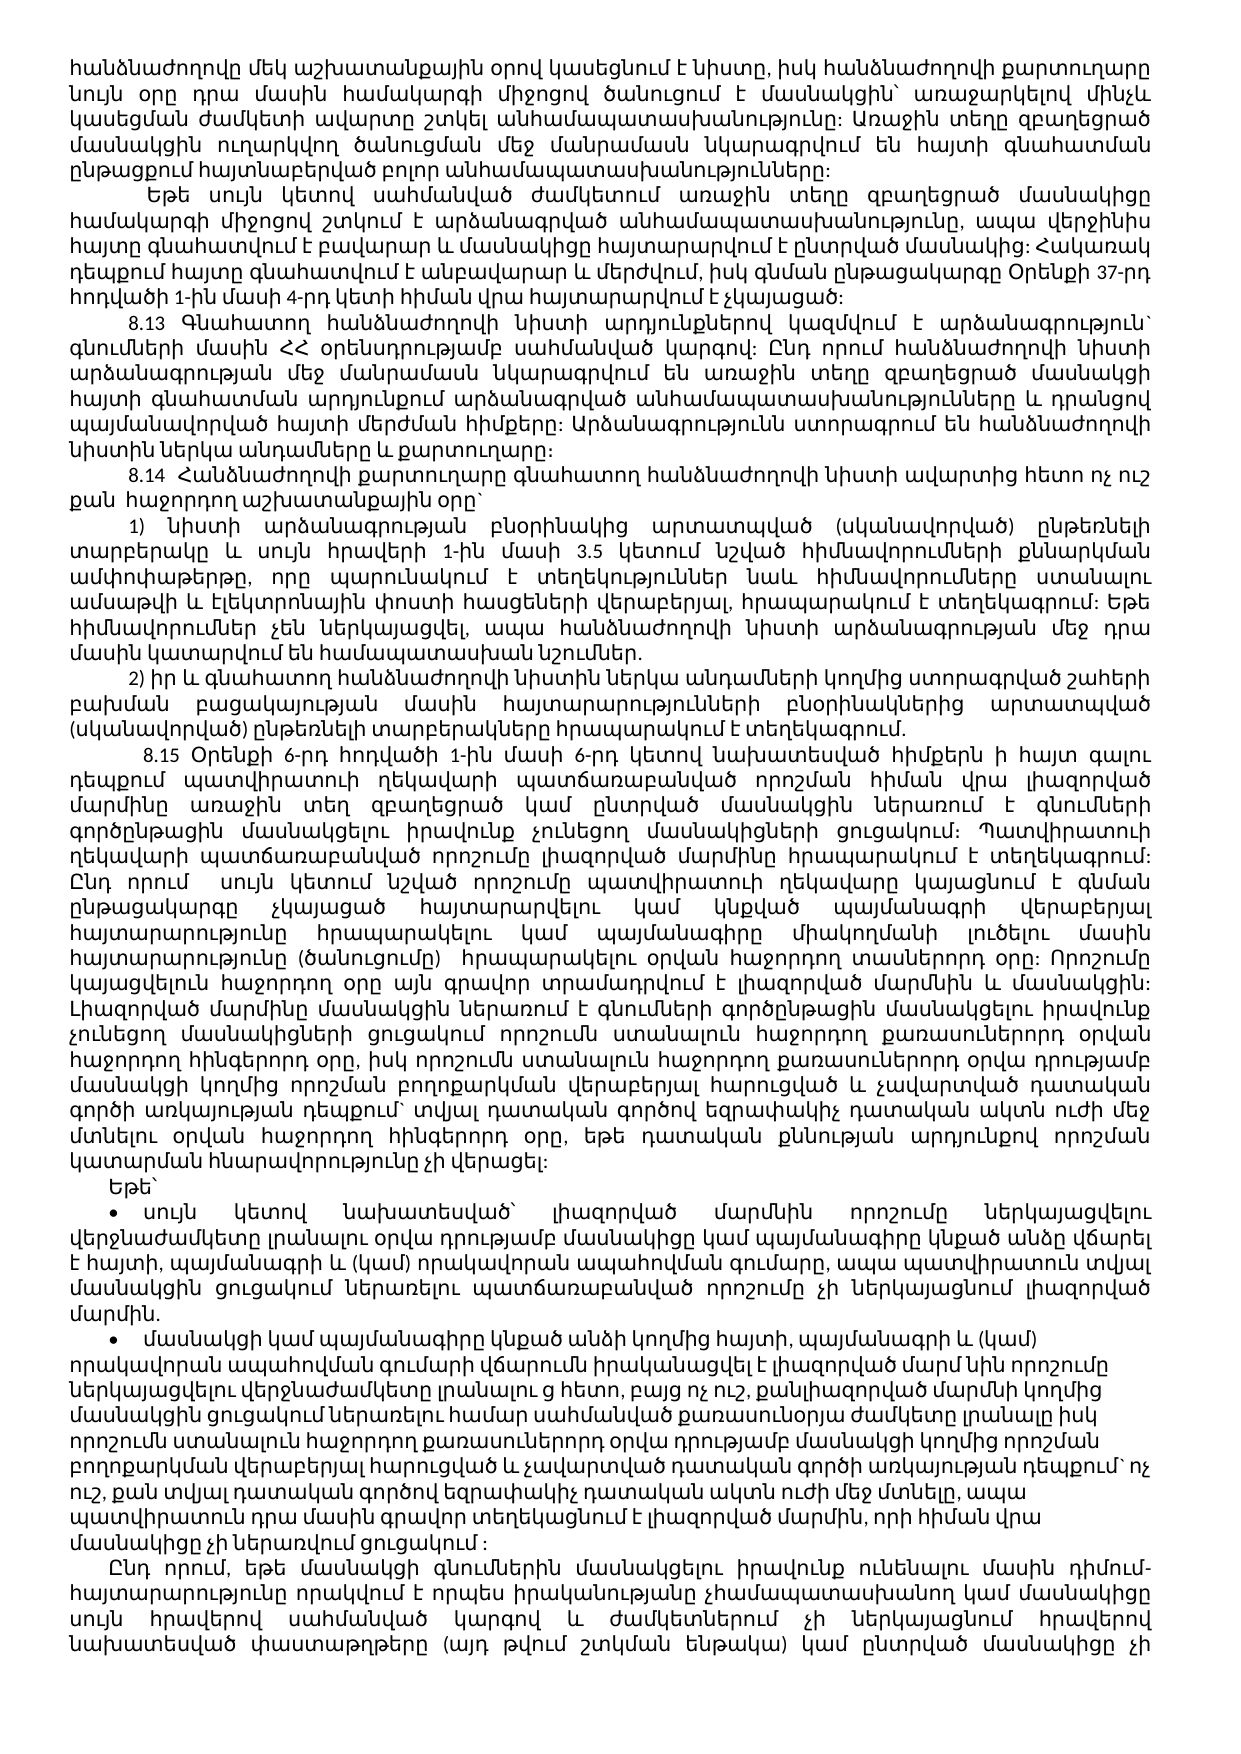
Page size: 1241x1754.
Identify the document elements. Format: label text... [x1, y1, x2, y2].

text 8.15 Օրենքի 6-րդ հոդվածի 1-ին մասի 6-րդ կետով նախատեսված հիմքերն ի հայտ գալու դեպքում պատվիրատուի ղեկավարի պատճառաբանված որոշման հիման վրա լիազորված մարմինը առաջին տեղ զբաղեցրած կամ ընտրված մասնակցին ներառում է գնումների գործընթացին մասնակցելու իրավունք չունեցող մասնակիցների ցուցակում։ Պատվիրատուի ղեկավարի պատճառաբանված որոշումը լիազորված մարմինը հրապարակում է տեղեկագրում: Ընդ որում սույն կետում նշված որոշումը պատվիրատուի ղեկավարը կայացնում է գնման ընթացակարգը չկայացած հայտարարվելու կամ կնքված պայմանագրի վերաբերյալ հայտարարությունը հրապարակելու կամ պայմանագիրը միակողմանի լուծելու մասին հայտարարությունը (ծանուցումը) հրապարակելու օրվան հաջորդող տասներորդ օրը: Որոշումը կայացվելուն հաջորդող օրը այն գրավոր տրամադրվում է լիազորված մարմնին և մասնակցին: Լիազորված մարմինը մասնակցին ներառում է գնումների գործընթացին մասնակցելու իրավունք չունեցող մասնակիցների ցուցակում որոշումն ստանալուն հաջորդող քառասուներորդ օրվան հաջորդող հինգերորդ օրը, իսկ որոշումն ստանալուն հաջորդող քառասուներորդ օրվա դրությամբ մասնակցի կողմից որոշման բողոքարկման վերաբերյալ հարուցված և չավարտված դատական գործի առկայության դեպքում` տվյալ դատական գործով եզրափակիչ դատական ակտն ուժի մեջ մտնելու օրվան հաջորդող հինգերորդ օրը, եթե դատական քննության արդյունքով որոշման կատարման հնարավորությունը չի վերացել: [69, 742, 1152, 1174]
text 2) իր և գնահատող հանձնաժողովի նիստին ներկա անդամների կողմից ստորագրված շահերի բախման բացակայության մասին հայտարարությունների բնօրինակներից արտատպված (սկանավորված) ընթեռնելի տարբերակները հրապարակում է տեղեկագրում. [69, 666, 1152, 742]
text 1) նիստի արձանագրության բնօրինակից արտատպված (սկանավորված) ընթեռնելի տարբերակը և սույն հրավերի 1-ին մասի 3.5 կետում նշված հիմնավորումների քննարկման ամփոփաթերթը, որը պարունակում է տեղեկություններ նաև հիմնավորումները ստանալու ամսաթվի և էլեկտրոնային փոստի հասցեների վերաբերյալ, հրապարակում է տեղեկագրում: Եթե հիմնավորումներ չեն ներկայացվել, ապա հանձնաժողովի նիստի արձանագրության մեջ դրա մասին կատարվում են համապատասխան նշումներ. [69, 513, 1152, 666]
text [69, 1555, 1152, 1657]
text • սույն կետով նախատեսված՝ լիազորված մարմնին որոշումը ներկայացվելու վերջնաժամկետը լրանալու օրվա դրությամբ մասնակիցը կամ պայմանագիրը կնքած անձը վճարել է հայտի, պայմանագրի և (կամ) որակավորան ապահովման գումարը, ապա պատվիրատուն տվյալ մասնակցին ցուցակում ներառելու պատճառաբանված որոշումը չի ներկայացնում լիազորված մարմին. [69, 1199, 1152, 1326]
text Եթե՝ [69, 1174, 1152, 1199]
text 8.14 Հանձնաժողովի քարտուղարը գնահատող հանձնաժողովի նիստի ավարտից հետո ոչ ուշ քան հաջորդող աշխատանքային օրը` [69, 462, 1152, 513]
text Եթե սույն կետով սահմանված ժամկետում առաջին տեղը զբաղեցրած մասնակիցը համակարգի միջոցով շտկում է արձանագրված անհամապատասխանությունը, ապա վերջինիս հայտը գնահատվում է բավարար և մասնակիցը հայտարարվում է ընտրված մասնակից: Հակառակ դեպքում հայտը գնահատվում է անբավարար և մերժվում, իսկ գնման ընթացակարգը Օրենքի 37-րդ հոդվածի 1-ին մասի 4-րդ կետի հիման վրա հայտարարվում է չկայացած: [69, 183, 1152, 310]
text 8.13 Գնահատող հանձնաժողովի նիստի արդյունքներով կազմվում է արձանագրություն` գնումների մասին ՀՀ օրենսդրությամբ սահմանված կարգով: Ընդ որում հանձնաժողովի նիստի արձանագրության մեջ մանրամասն նկարագրվում են առաջին տեղը զբաղեցրած մասնակցի հայտի գնահատման արդյունքում արձանագրված անհամապատասխանությունները և դրանցով պայմանավորված հայտի մերժման հիմքերը: Արձանագրությունն ստորագրում են հանձնաժողովի նիստին ներկա անդամները և քարտուղարը։ [69, 310, 1152, 462]
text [69, 56, 1152, 183]
text • մասնակցի կամ պայմանագիրը կնքած անձի կողմից հայտի, պայմանագրի և (կամ) որակավորան ապահովման գումարի վճարումն իրականացվել է լիազորված մարմ նին որոշումը ներկայացվելու վերջնաժամկետը լրանալու ց հետո, բայց ոչ ուշ, քանլիազորված մարմնի կողմից մասնակցին ցուցակում ներառելու համար սահմանված քառասունօրյա ժամկետը լրանալը իսկ որոշումն ստանալուն հաջորդող քառասուներորդ օրվա դրությամբ մասնակցի կողմից որոշման բողոքարկման վերաբերյալ հարուցված և չավարտված դատական գործի առկայության դեպքում` ոչ ուշ, քան տվյալ դատական գործով եզրափակիչ դատական ակտն ուժի մեջ մտնելը, ապա պատվիրատուն դրա մասին գրավոր տեղեկացնում է լիազորված մարմին, որի հիման վրա մասնակիցը չի ներառվում ցուցակում : [69, 1326, 1152, 1555]
